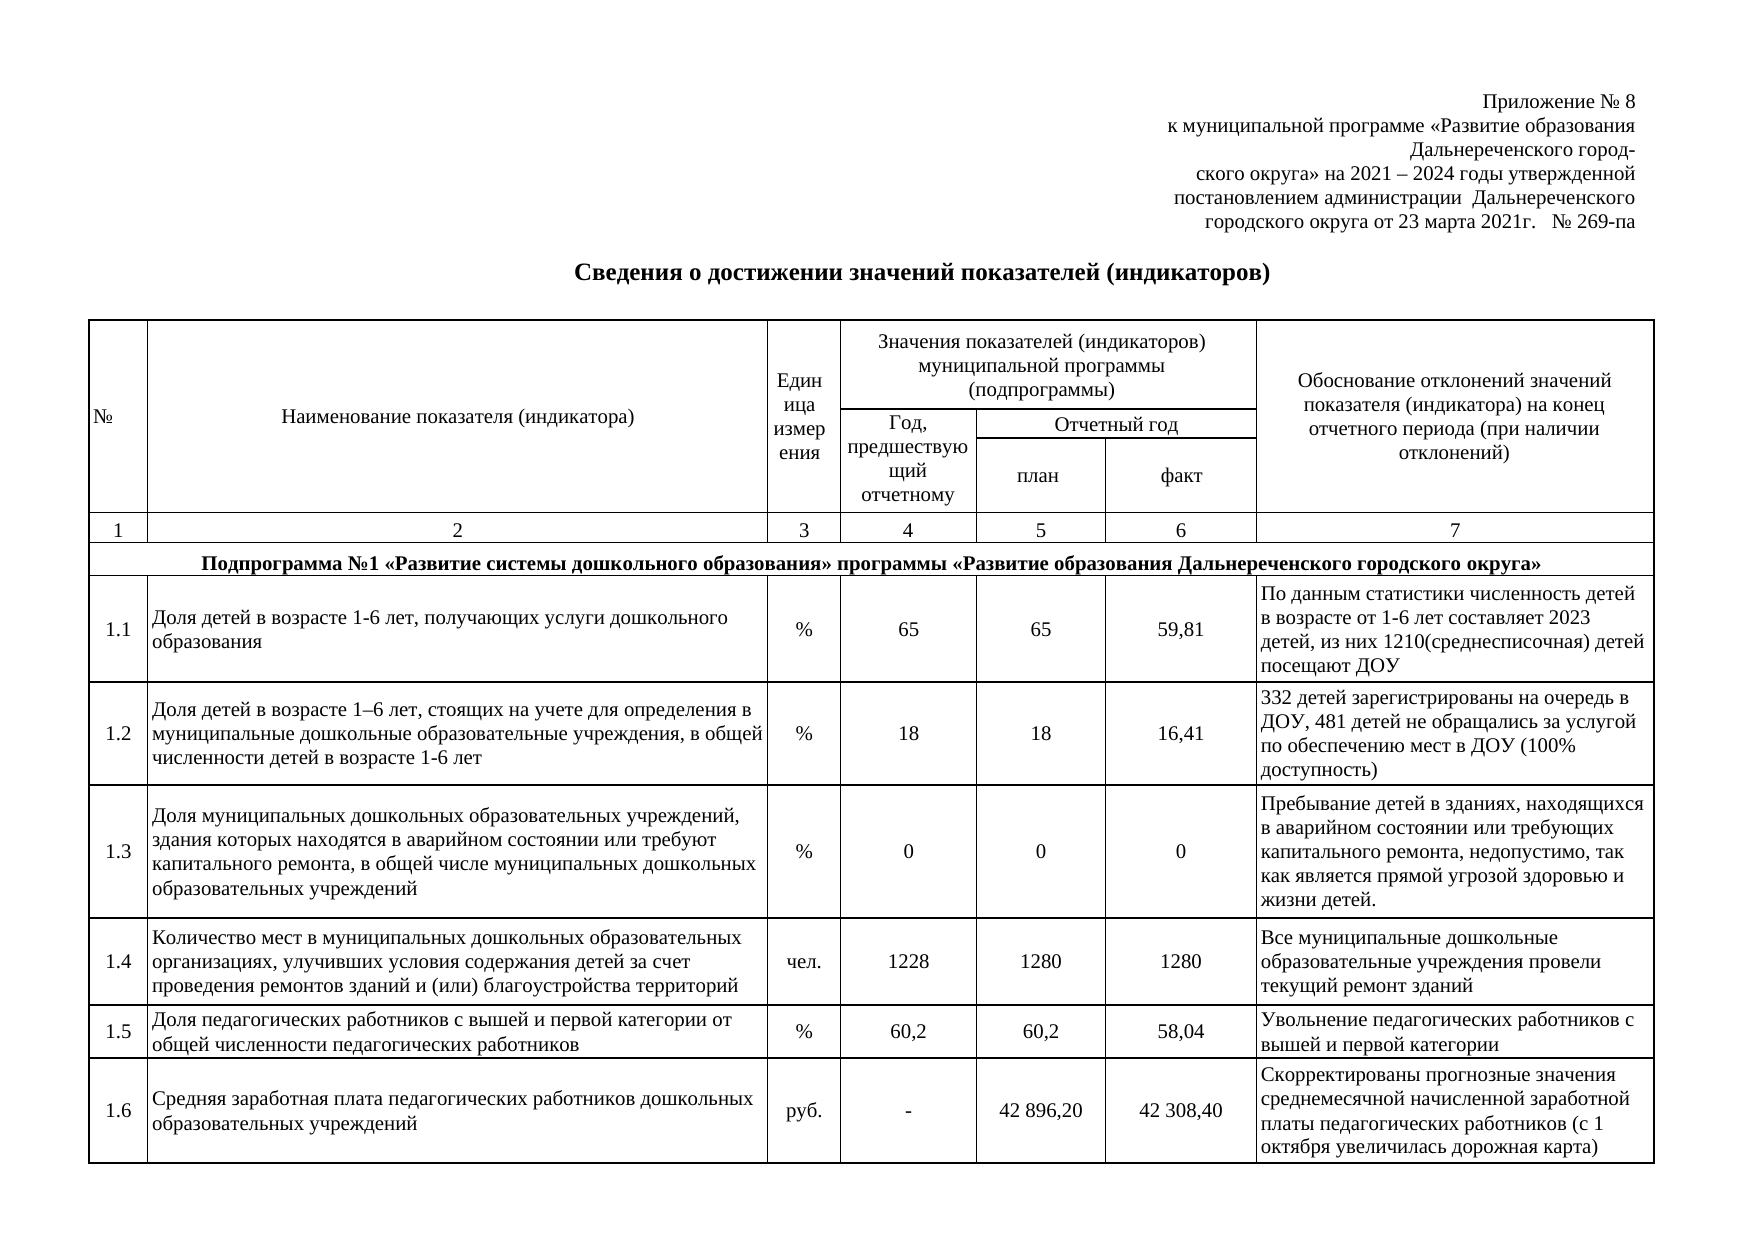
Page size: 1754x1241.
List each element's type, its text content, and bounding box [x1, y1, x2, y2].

table_cell 16,41 [1106, 683, 1256, 784]
table_cell 1280 [1106, 919, 1256, 1004]
table_cell 1.5 [90, 1006, 147, 1057]
table_cell Доля педагогических работников с вышей и первой категории от общей численности педагогических работников [148, 1006, 767, 1057]
table_cell Средняя заработная плата педагогических работников дошкольных образовательных учреждений [148, 1059, 767, 1162]
table_cell 1280 [977, 919, 1105, 1004]
table_cell Подпрограмма №1 «Развитие системы дошкольного образования» программы «Развитие образования Дальнереченского городского округа» [90, 543, 1653, 575]
table_cell - [841, 1059, 976, 1162]
table_cell 1.4 [90, 919, 147, 1004]
table_cell 1228 [841, 919, 976, 1004]
table_cell 18 [977, 683, 1105, 784]
table_cell 1.6 [90, 1059, 147, 1162]
table_cell % [768, 786, 840, 917]
table_cell план [977, 439, 1105, 512]
table_cell % [768, 576, 840, 681]
table_cell 5 [977, 513, 1105, 542]
table_cell Все муниципальные дошкольные образовательные учреждения провели текущий ремонт зданий [1257, 919, 1653, 1004]
text к муниципальной программе «Развитие образования Дальнереченского город- [1122, 113, 1635, 161]
table_cell 18 [841, 683, 976, 784]
table_header Значения показателей (индикаторов) муниципальной программы (подпрограммы) [841, 321, 1256, 408]
table_cell чел. [768, 919, 840, 1004]
table_cell Доля муниципальных дошкольных образовательных учреждений, здания которых находятся в аварийном состоянии или требуют капитального ремонта, в общей числе муниципальных дошкольных образовательных учреждений [148, 786, 767, 917]
text Приложение № 8 [1313, 89, 1635, 113]
text Сведения о достижении значений показателей (индикаторов) [209, 257, 1636, 286]
text ского округа» на 2021 – 2024 годы утвержденной постановлением администрации Дальнереченского городского округа от 23 марта 2021г. № 269-па [1122, 161, 1635, 233]
table_cell 42 308,40 [1106, 1059, 1256, 1162]
table_cell 65 [977, 576, 1105, 681]
table_cell 1.3 [90, 786, 147, 917]
table_cell 1.2 [90, 683, 147, 784]
table_cell Отчетный год [977, 410, 1256, 437]
table_cell Увольнение педагогических работников с вышей и первой категории [1257, 1006, 1653, 1057]
table_cell По данным статистики численность детей в возрасте от 1-6 лет составляет 2023 детей, из них 1210(среднесписочная) детей посещают ДОУ [1257, 576, 1653, 681]
table_cell Количество мест в муниципальных дошкольных образовательных организациях, улучивших условия содержания детей за счет проведения ремонтов зданий и (или) благоустройства территорий [148, 919, 767, 1004]
table_cell 60,2 [977, 1006, 1105, 1057]
table_cell 2 [148, 513, 767, 542]
table_cell 42 896,20 [977, 1059, 1105, 1162]
table_cell 65 [841, 576, 976, 681]
table_cell Скорректированы прогнозные значения среднемесячной начисленной заработной платы педагогических работников (с 1 октября увеличилась дорожная карта) [1257, 1059, 1653, 1162]
table_cell 6 [1106, 513, 1256, 542]
table_cell 1.1 [90, 576, 147, 681]
table_header Единица измерения [768, 321, 840, 512]
table_cell факт [1106, 439, 1256, 512]
table_header № [90, 321, 147, 512]
table_header Наименование показателя (индикатора) [148, 321, 767, 512]
table_cell 1 [90, 513, 147, 542]
table_cell % [768, 1006, 840, 1057]
table_cell Год, предшествующий отчетному [841, 410, 976, 512]
table_cell 0 [841, 786, 976, 917]
table_cell 7 [1257, 513, 1653, 542]
table_cell 58,04 [1106, 1006, 1256, 1057]
table_header Обоснование отклонений значений показателя (индикатора) на конец отчетного периода (при наличии отклонений) [1257, 321, 1653, 512]
table_cell 0 [1106, 786, 1256, 917]
table_cell 59,81 [1106, 576, 1256, 681]
table_cell Доля детей в возрасте 1–6 лет, стоящих на учете для определения в муниципальные дошкольные образовательные учреждения, в общей численности детей в возрасте 1-6 лет [148, 683, 767, 784]
table_cell 0 [977, 786, 1105, 917]
table_cell % [768, 683, 840, 784]
table_cell 4 [841, 513, 976, 542]
table_cell 60,2 [841, 1006, 976, 1057]
table_cell 3 [768, 513, 840, 542]
table_cell Доля детей в возрасте 1-6 лет, получающих услуги дошкольного образования [148, 576, 767, 681]
table_cell 332 детей зарегистрированы на очередь в ДОУ, 481 детей не обращались за услугой по обеспечению мест в ДОУ (100% доступность) [1257, 683, 1653, 784]
table_cell руб. [768, 1059, 840, 1162]
